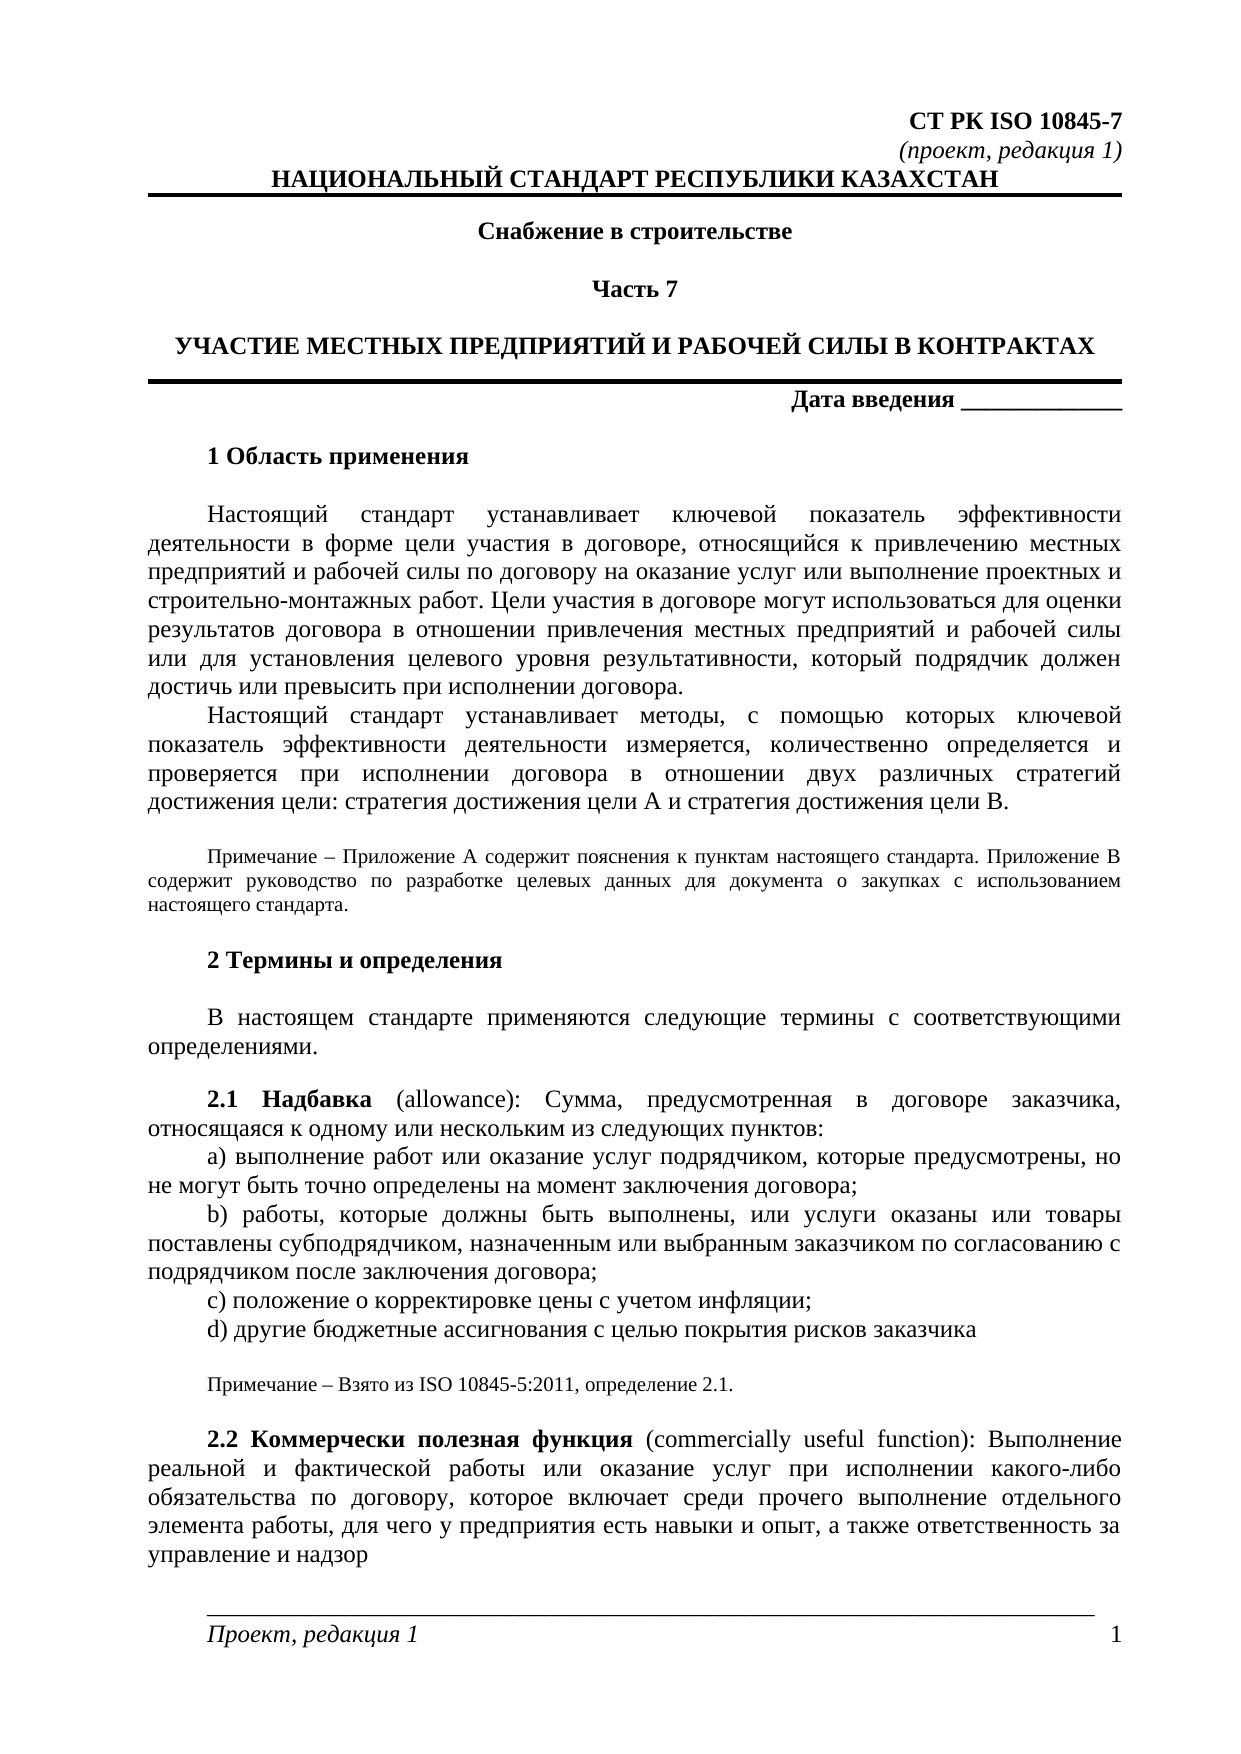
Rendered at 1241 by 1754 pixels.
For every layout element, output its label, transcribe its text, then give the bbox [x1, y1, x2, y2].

text УЧАСТИЕ МЕСТНЫХ ПРЕДПРИЯТИЙ И РАБОЧЕЙ СИЛЫ В КОНТРАКТАХ [148, 331, 1122, 360]
text 2.1 Надбавка (allowance): Сумма, предусмотренная в договоре заказчика, относящаяся к одному или нескольким из следующих пунктов: [148, 1084, 1122, 1141]
text d) другие бюджетные ассигнования с целью покрытия рисков заказчика [148, 1314, 1122, 1343]
text Настоящий стандарт устанавливает методы, с помощью которых ключевой показатель эффективности деятельности измеряется, количественно определяется и проверяется при исполнении договора в отношении двух различных стратегий достижения цели: стратегия достижения цели А и стратегия достижения цели В. [148, 700, 1122, 815]
text Дата введения _____________ [148, 384, 1122, 413]
text Настоящий стандарт устанавливает ключевой показатель эффективности деятельности в форме цели участия в договоре, относящийся к привлечению местных предприятий и рабочей силы по договору на оказание услуг или выполнение проектных и строительно-монтажных работ. Цели участия в договоре могут использоваться для оценки результатов договора в отношении привлечения местных предприятий и рабочей силы или для установления целевого уровня результативности, который подрядчик должен достичь или превысить при исполнении договора. [148, 499, 1122, 700]
text Снабжение в строительстве [148, 216, 1122, 245]
text Часть 7 [148, 274, 1122, 303]
text В настоящем стандарте применяются следующие термины с соответствующими определениями. [148, 1002, 1122, 1060]
text b) работы, которые должны быть выполнены, или услуги оказаны или товары поставлены субподрядчиком, назначенным или выбранным заказчиком по согласованию с подрядчиком после заключения договора; [148, 1199, 1122, 1285]
text НАЦИОНАЛЬНЫЙ СТАНДАРТ РЕСПУБЛИКИ КАЗАХСТАН [148, 164, 1122, 193]
text Примечание – Взято из ISO 10845-5:2011, определение 2.1. [148, 1371, 1122, 1396]
text Примечание – Приложение А содержит пояснения к пунктам настоящего стандарта. Приложение В содержит руководство по разработке целевых данных для документа о закупках с использованием настоящего стандарта. [148, 844, 1122, 916]
text c) положение о корректировке цены с учетом инфляции; [148, 1285, 1122, 1314]
text a) выполнение работ или оказание услуг подрядчиком, которые предусмотрены, но не могут быть точно определены на момент заключения договора; [148, 1141, 1122, 1199]
text 2 Термины и определения [148, 945, 1122, 974]
text 2.2 Коммерчески полезная функция (commercially useful function): Выполнение реальной и фактической работы или оказание услуг при исполнении какого-либо обязательства по договору, которое включает среди прочего выполнение отдельного элемента работы, для чего у предприятия есть навыки и опыт, а также ответственность за управление и надзор [148, 1424, 1122, 1568]
text 1 Область применения [148, 441, 1122, 470]
